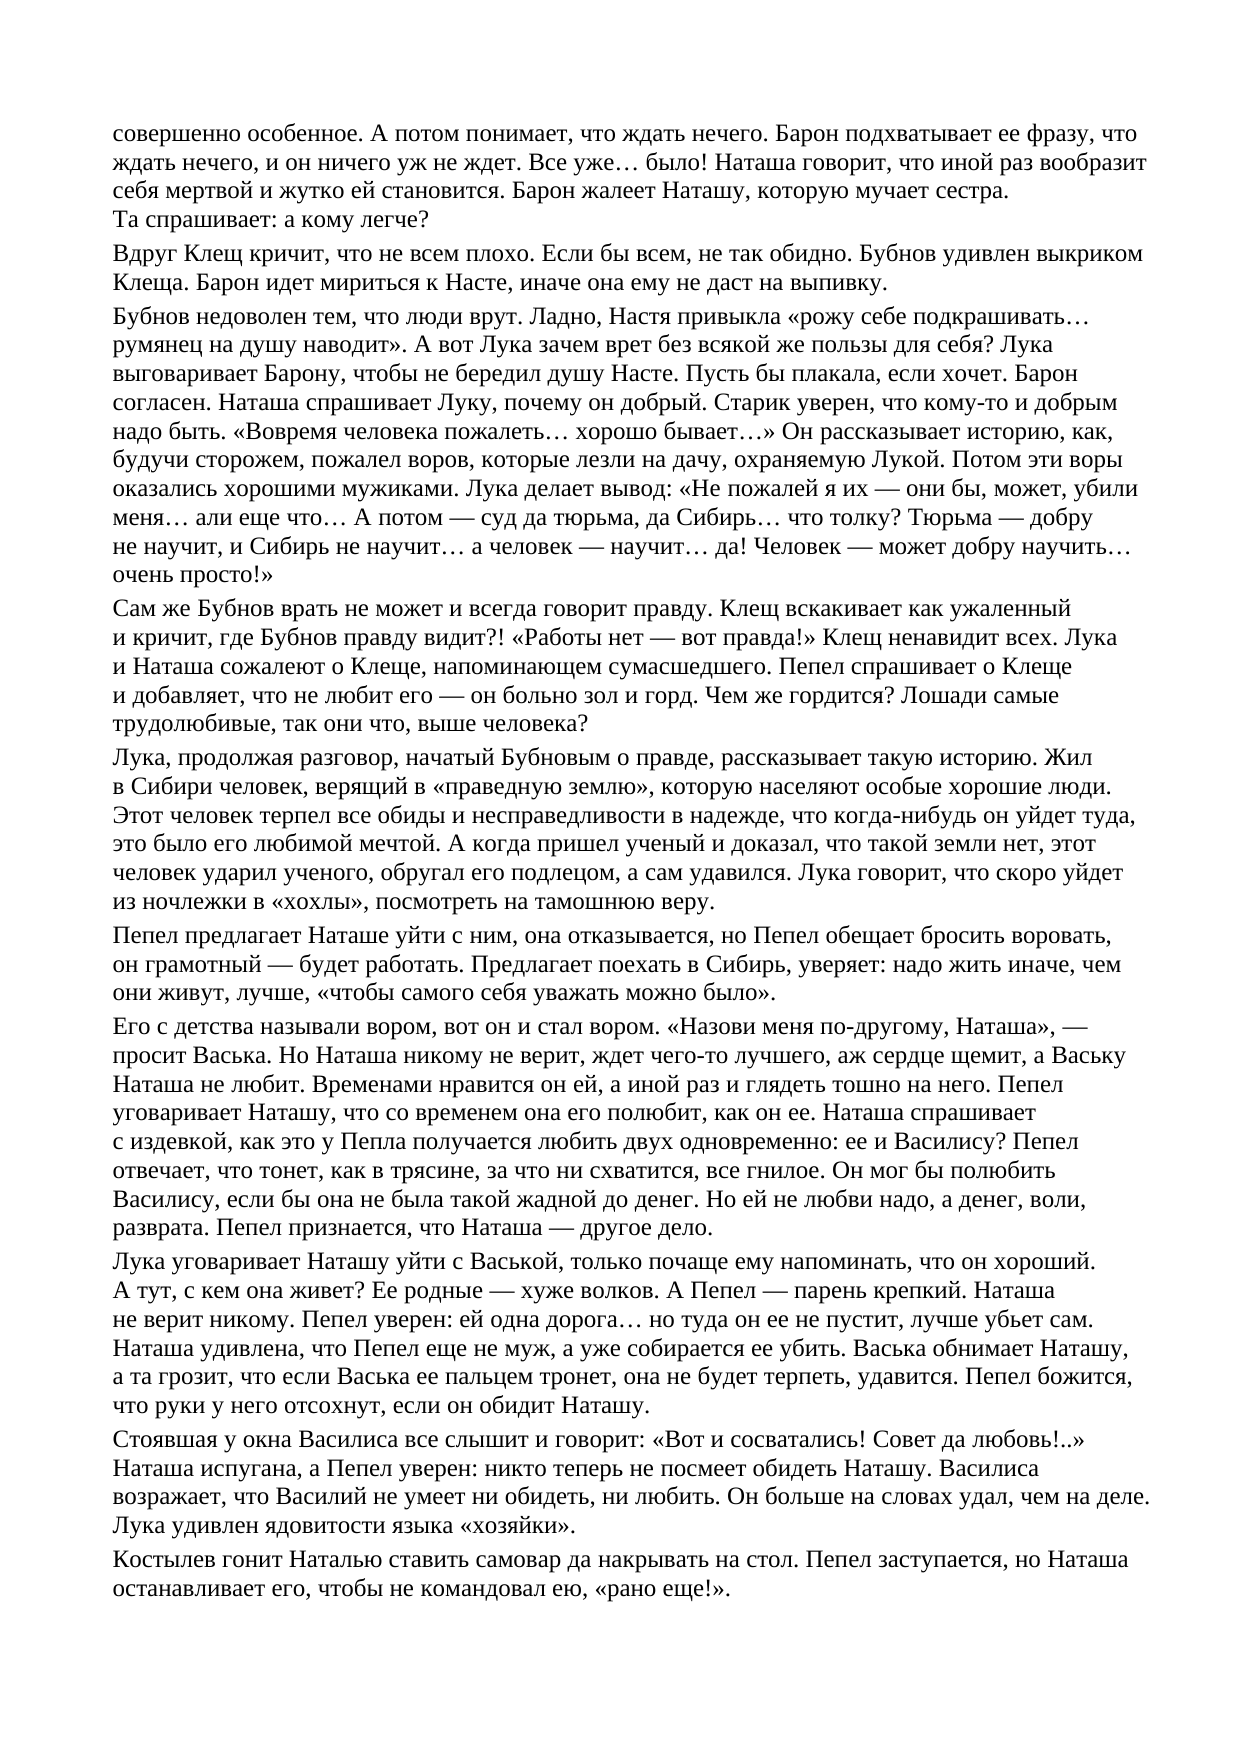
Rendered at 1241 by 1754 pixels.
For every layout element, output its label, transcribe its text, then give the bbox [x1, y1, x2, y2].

text Стоявшая у окна Василиса все слышит и говорит: «Вот и сосватались! Совет да любовь!..» Наташа испугана, а Пепел уверен: никто теперь не посмеет обидеть Наташу. Василиса возражает, что Василий не умеет ни обидеть, ни любить. Он больше на словах удал, чем на деле. Лука удивлен ядовитости языка «хозяйки». [112, 1424, 1152, 1539]
text Пепел предлагает Наташе уйти с ним, она отказывается, но Пепел обещает бросить воровать, он грамотный — будет работать. Предлагает поехать в Сибирь, уверяет: надо жить иначе, чем они живут, лучше, «чтобы самого себя уважать можно было». [112, 920, 1152, 1006]
text Сам же Бубнов врать не может и всегда говорит правду. Клещ вскакивает как ужаленный и кричит, где Бубнов правду видит?! «Работы нет — вот правда!» Клещ ненавидит всех. Лука и Наташа сожалеют о Клеще, напоминающем сумасшедшего. Пепел спрашивает о Клеще и добавляет, что не любит его — он больно зол и горд. Чем же гордится? Лошади самые трудолюбивые, так они что, выше человека? [112, 593, 1152, 737]
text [112, 118, 1152, 233]
text Его с детства называли вором, вот он и стал вором. «Назови меня по-другому, Наташа», — просит Васька. Но Наташа никому не верит, ждет чего-то лучшего, аж сердце щемит, а Ваську Наташа не любит. Временами нравится он ей, а иной раз и глядеть тошно на него. Пепел уговаривает Наташу, что со временем она его полюбит, как он ее. Наташа спрашивает с издевкой, как это у Пепла получается любить двух одновременно: ее и Василису? Пепел отвечает, что тонет, как в трясине, за что ни схватится, все гнилое. Он мог бы полюбить Василису, если бы она не была такой жадной до денег. Но ей не любви надо, а денег, воли, разврата. Пепел признается, что Наташа — другое дело. [112, 1011, 1152, 1241]
text Лука, продолжая разговор, начатый Бубновым о правде, рассказывает такую историю. Жил в Сибири человек, верящий в «праведную землю», которую населяют особые хорошие люди. Этот человек терпел все обиды и несправедливости в надежде, что когда-нибудь он уйдет туда, это было его любимой мечтой. А когда пришел ученый и доказал, что такой земли нет, этот человек ударил ученого, обругал его подлецом, а сам удавился. Лука говорит, что скоро уйдет из ночлежки в «хохлы», посмотреть на тамошнюю веру. [112, 742, 1152, 915]
text Лука уговаривает Наташу уйти с Васькой, только почаще ему напоминать, что он хороший. А тут, с кем она живет? Ее родные — хуже волков. А Пепел — парень крепкий. Наташа не верит никому. Пепел уверен: ей одна дорога… но туда он ее не пустит, лучше убьет сам. Наташа удивлена, что Пепел еще не муж, а уже собирается ее убить. Васька обнимает Наташу, а та грозит, что если Васька ее пальцем тронет, она не будет терпеть, удавится. Пепел божится, что руки у него отсохнут, если он обидит Наташу. [112, 1246, 1152, 1419]
text Вдруг Клещ кричит, что не всем плохо. Если бы всем, не так обидно. Бубнов удивлен выкриком Клеща. Барон идет мириться к Насте, иначе она ему не даст на выпивку. [112, 238, 1152, 296]
text Бубнов недоволен тем, что люди врут. Ладно, Настя привыкла «рожу себе подкрашивать… румянец на душу наводит». А вот Лука зачем врет без всякой же пользы для себя? Лука выговаривает Барону, чтобы не бередил душу Насте. Пусть бы плакала, если хочет. Барон согласен. Наташа спрашивает Луку, почему он добрый. Старик уверен, что кому-то и добрым надо быть. «Вовремя человека пожалеть… хорошо бывает…» Он рассказывает историю, как, будучи сторожем, пожалел воров, которые лезли на дачу, охраняемую Лукой. Потом эти воры оказались хорошими мужиками. Лука делает вывод: «Не пожалей я их — они бы, может, убили меня… али еще что… А потом — суд да тюрьма, да Сибирь… что толку? Тюрьма — добру не научит, и Сибирь не научит… а человек — научит… да! Человек — может добру научить… очень просто!» [112, 301, 1152, 588]
text Костылев гонит Наталью ставить самовар да накрывать на стол. Пепел заступается, но Наташа останавливает его, чтобы не командовал ею, «рано еще!». [112, 1544, 1152, 1602]
